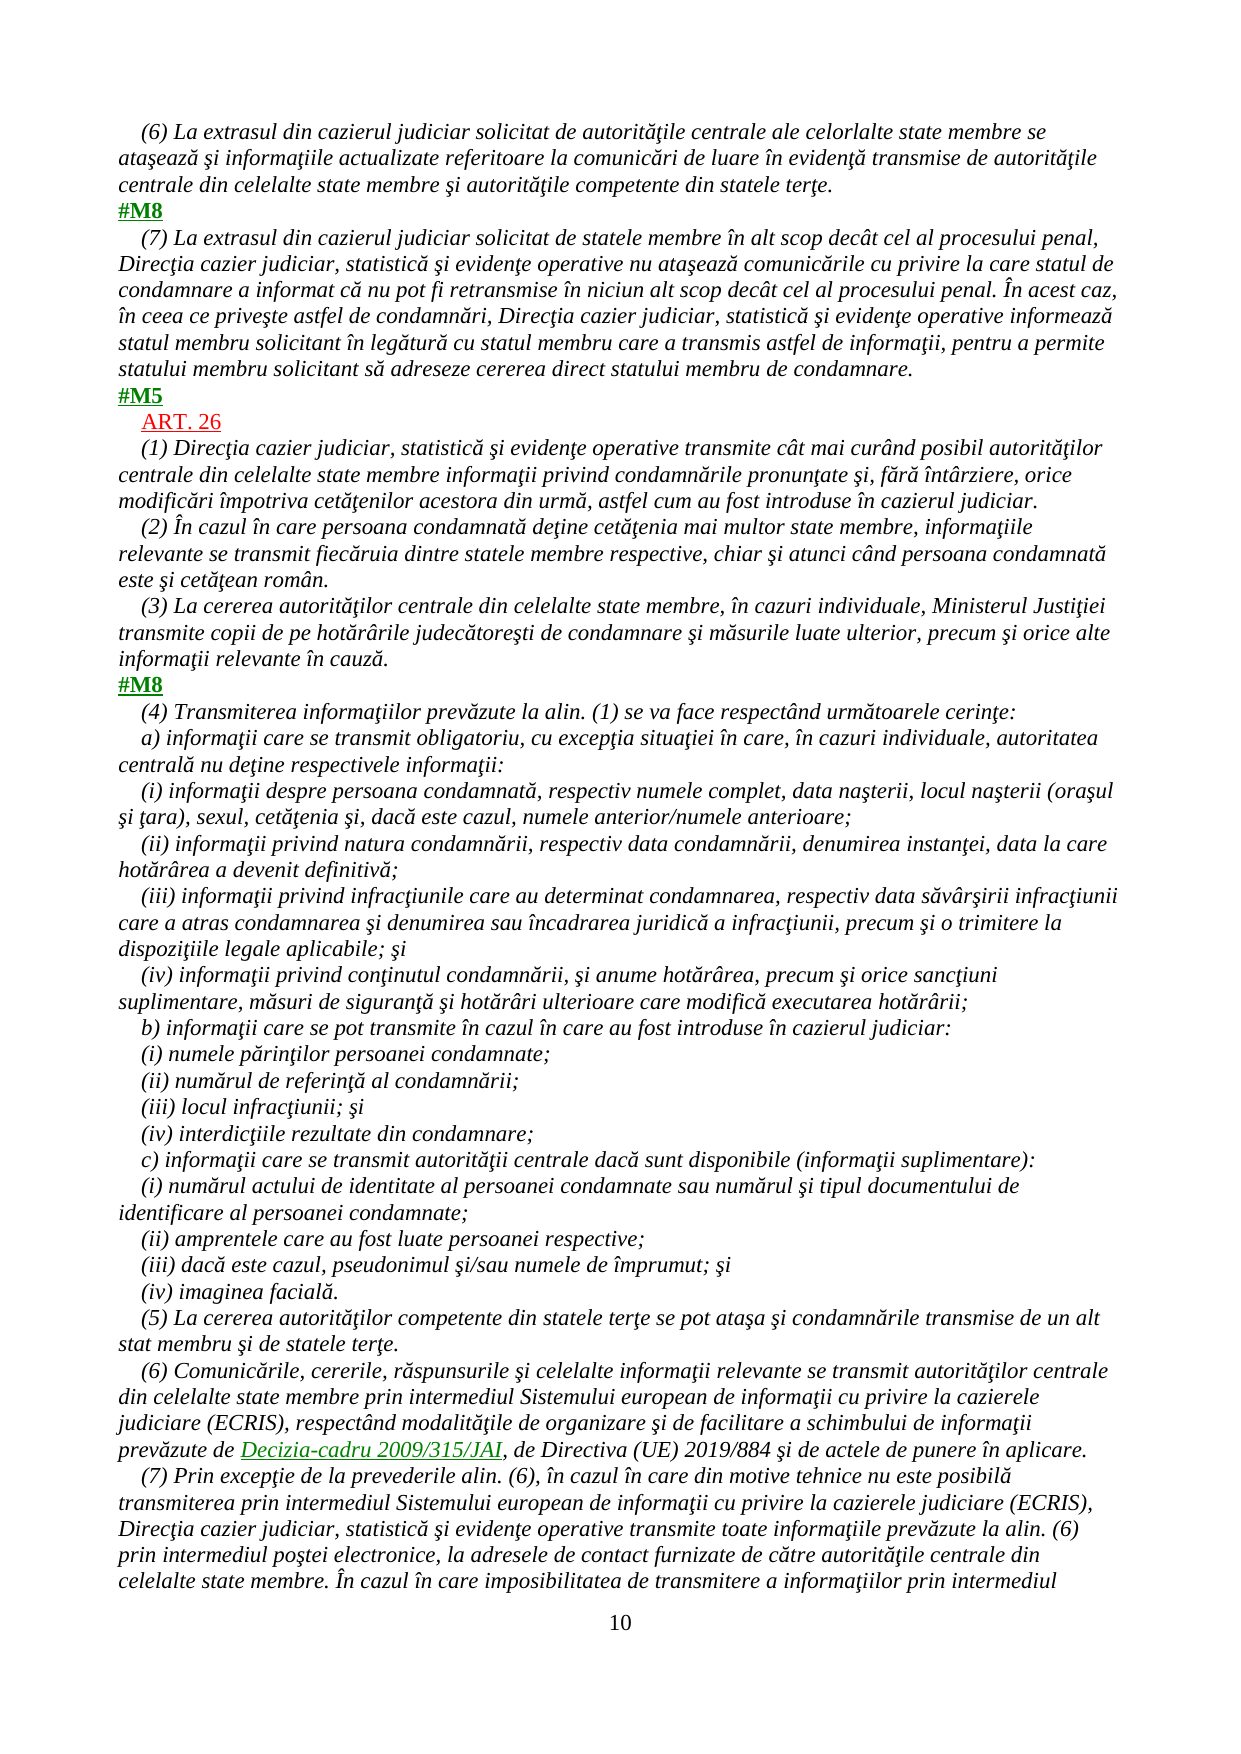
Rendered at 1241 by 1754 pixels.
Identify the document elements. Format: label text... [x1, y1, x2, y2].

text #M8 [118, 672, 1122, 698]
text a) informaţii care se transmit obligatoriu, cu excepţia situaţiei în care, în cazuri individuale, autoritatea centrală nu deţine respectivele informaţii: [118, 724, 1122, 777]
text (4) Transmiterea informaţiilor prevăzute la alin. (1) se va face respectând următoarele cerinţe: [118, 698, 1122, 724]
text #M5 [118, 382, 1122, 408]
text #M8 [118, 197, 1122, 223]
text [118, 1462, 1122, 1594]
text (iii) locul infracţiunii; şi [118, 1093, 1122, 1119]
text (7) La extrasul din cazierul judiciar solicitat de statele membre în alt scop decât cel al procesului penal, Direcţia cazier judiciar, statistică şi evidenţe operative nu ataşează comunicările cu privire la care statul de condamnare a informat că nu pot fi retransmise în niciun alt scop decât cel al procesului penal. În acest caz, în ceea ce priveşte astfel de condamnări, Direcţia cazier judiciar, statistică şi evidenţe operative informează statul membru solicitant în legătură cu statul membru care a transmis astfel de informaţii, pentru a permite statului membru solicitant să adreseze cererea direct statului membru de condamnare. [118, 223, 1122, 382]
text (3) La cererea autorităţilor centrale din celelalte state membre, în cazuri individuale, Ministerul Justiţiei transmite copii de pe hotărârile judecătoreşti de condamnare şi măsurile luate ulterior, precum şi orice alte informaţii relevante în cauză. [118, 592, 1122, 672]
text (2) În cazul în care persoana condamnată deţine cetăţenia mai multor state membre, informaţiile relevante se transmit fiecăruia dintre statele membre respective, chiar şi atunci când persoana condamnată este şi cetăţean român. [118, 513, 1122, 592]
text b) informaţii care se pot transmite în cazul în care au fost introduse în cazierul judiciar: [118, 1014, 1122, 1041]
text (iv) interdicţiile rezultate din condamnare; [118, 1119, 1122, 1146]
text (i) numele părinţilor persoanei condamnate; [118, 1041, 1122, 1067]
text (i) informaţii despre persoana condamnată, respectiv numele complet, data naşterii, locul naşterii (oraşul şi ţara), sexul, cetăţenia şi, dacă este cazul, numele anterior/numele anterioare; [118, 777, 1122, 830]
text (iii) informaţii privind infracţiunile care au determinat condamnarea, respectiv data săvârşirii infracţiunii care a atras condamnarea şi denumirea sau încadrarea juridică a infracţiunii, precum şi o trimitere la dispoziţiile legale aplicabile; şi [118, 882, 1122, 961]
text (6) Comunicările, cererile, răspunsurile şi celelalte informaţii relevante se transmit autorităţilor centrale din celelalte state membre prin intermediul Sistemului european de informaţii cu privire la cazierele judiciare (ECRIS), respectând modalităţile de organizare şi de facilitare a schimbului de informaţii prevăzute de Decizia-cadru 2009/315/JAI, de Directiva (UE) 2019/884 şi de actele de punere în aplicare. [118, 1357, 1122, 1462]
text (6) La extrasul din cazierul judiciar solicitat de autorităţile centrale ale celorlalte state membre se ataşează şi informaţiile actualizate referitoare la comunicări de luare în evidenţă transmise de autorităţile centrale din celelalte state membre şi autorităţile competente din statele terţe. [118, 118, 1122, 197]
text (iii) dacă este cazul, pseudonimul şi/sau numele de împrumut; şi [118, 1251, 1122, 1278]
text (ii) numărul de referinţă al condamnării; [118, 1067, 1122, 1093]
text c) informaţii care se transmit autorităţii centrale dacă sunt disponibile (informaţii suplimentare): [118, 1146, 1122, 1172]
text (1) Direcţia cazier judiciar, statistică şi evidenţe operative transmite cât mai curând posibil autorităţilor centrale din celelalte state membre informaţii privind condamnările pronunţate şi, fără întârziere, orice modificări împotriva cetăţenilor acestora din urmă, astfel cum au fost introduse în cazierul judiciar. [118, 434, 1122, 513]
text (i) numărul actului de identitate al persoanei condamnate sau numărul şi tipul documentului de identificare al persoanei condamnate; [118, 1172, 1122, 1225]
text (ii) informaţii privind natura condamnării, respectiv data condamnării, denumirea instanţei, data la care hotărârea a devenit definitivă; [118, 830, 1122, 882]
text (iv) informaţii privind conţinutul condamnării, şi anume hotărârea, precum şi orice sancţiuni suplimentare, măsuri de siguranţă şi hotărâri ulterioare care modifică executarea hotărârii; [118, 961, 1122, 1014]
text ART. 26 [118, 408, 1122, 434]
text (ii) amprentele care au fost luate persoanei respective; [118, 1225, 1122, 1251]
text (5) La cererea autorităţilor competente din statele terţe se pot ataşa şi condamnările transmise de un alt stat membru şi de statele terţe. [118, 1304, 1122, 1357]
text (iv) imaginea facială. [118, 1278, 1122, 1304]
